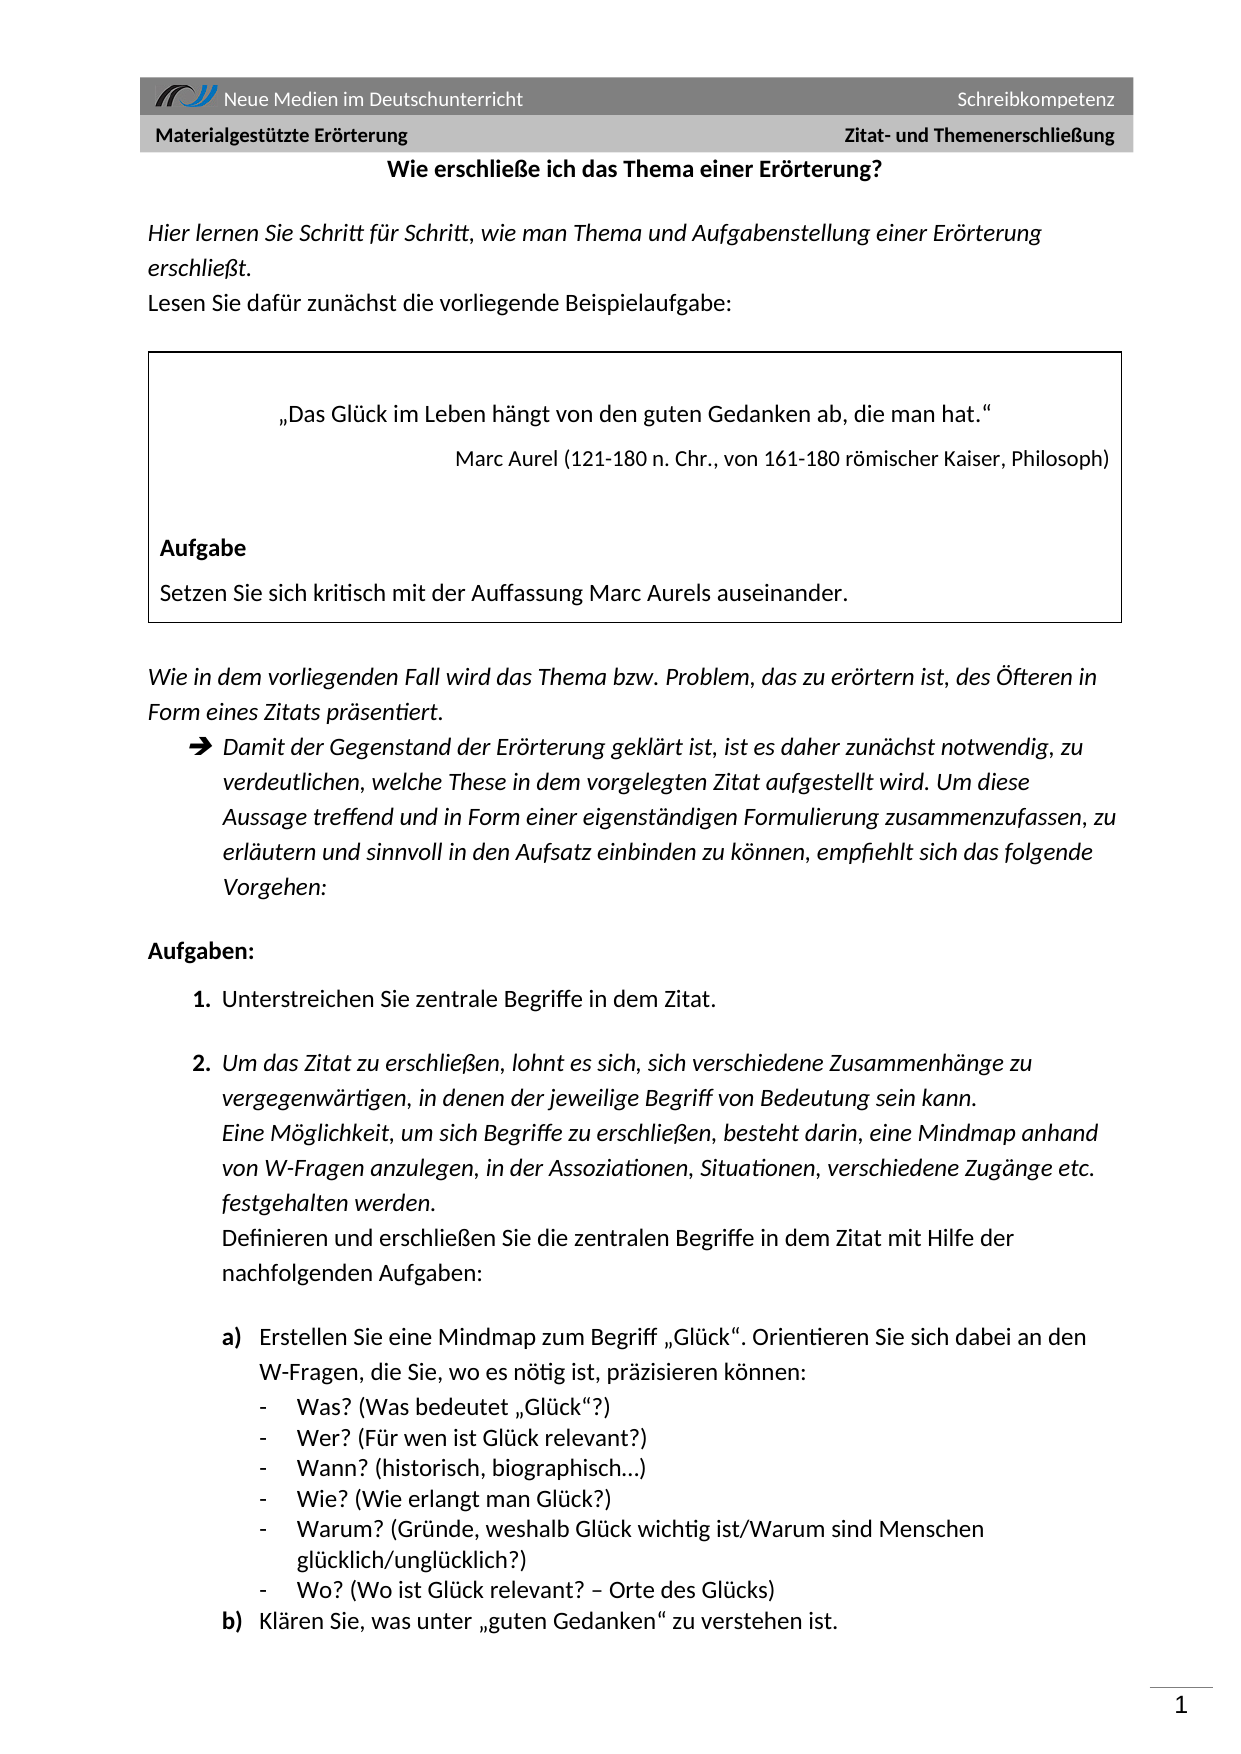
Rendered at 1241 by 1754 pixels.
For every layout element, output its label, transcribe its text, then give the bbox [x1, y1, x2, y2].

text Lesen Sie dafür zunächst die vorliegende Beispielaufgabe: [148, 287, 1122, 318]
list Erstellen Sie eine Mindmap zum Begriff „Glück“. Orientieren Sie sich dabei an den W-Fragen, die Sie, wo es nötig ist, präzisieren können: [222, 1321, 1122, 1387]
table_header „Das Glück im Leben hängt von den guten Gedanken ab, die man hat.“ Marc Aurel (121-180 n. Chr., von 161-180 römischer Kaiser, Philosoph) Aufgabe Setzen Sie sich kritisch mit der Auffassung Marc Aurels auseinander. [149, 353, 1121, 622]
list Klären Sie, was unter „guten Gedanken“ zu verstehen ist. [222, 1605, 1122, 1636]
text Hier lernen Sie Schritt für Schritt, wie man Thema und Aufgabenstellung einer Erörterung erschließt. [148, 217, 1122, 283]
list Damit der Gegenstand der Erörterung geklärt ist, ist es daher zunächst notwendig, zu verdeutlichen, welche These in dem vorgelegten Zitat aufgestellt wird. Um diese Aussage treffend und in Form einer eigenständigen Formulierung zusammenzufassen, zu erläutern und sinnvoll in den Aufsatz einbinden zu können, empfiehlt sich das folgende Vorgehen: [185, 731, 1122, 902]
list Um das Zitat zu erschließen, lohnt es sich, sich verschiedene Zusammenhänge zu vergegenwärtigen, in denen der jeweilige Begriff von Bedeutung sein kann. [192, 1047, 1122, 1113]
picture [155, 85, 218, 107]
text Eine Möglichkeit, um sich Begriffe zu erschließen, besteht darin, eine Mindmap anhand von W-Fragen anzulegen, in der Assoziationen, Situationen, verschiedene Zugänge etc. festgehalten werden. [222, 1117, 1122, 1218]
list Warum? (Gründe, weshalb Glück wichtig ist/Warum sind Menschen glücklich/unglücklich?) [259, 1513, 1122, 1574]
list Wo? (Wo ist Glück relevant? – Orte des Glücks) [259, 1574, 1122, 1605]
list Wer? (Für wen ist Glück relevant?) [259, 1422, 1122, 1452]
text Wie erschließe ich das Thema einer Erörterung? [148, 118, 1122, 184]
text Aufgaben: [148, 936, 1122, 966]
list Was? (Was bedeutet „Glück“?) [259, 1391, 1122, 1422]
text Definieren und erschließen Sie die zentralen Begriffe in dem Zitat mit Hilfe der nachfolgenden Aufgaben: [222, 1222, 1122, 1288]
text Wie in dem vorliegenden Fall wird das Thema bzw. Problem, das zu erörtern ist, des Öfteren in Form eines Zitats präsentiert. [148, 661, 1122, 727]
list Wann? (historisch, biographisch…) [259, 1452, 1122, 1483]
list Unterstreichen Sie zentrale Begriffe in dem Zitat. [192, 983, 1122, 1013]
list Wie? (Wie erlangt man Glück?) [259, 1483, 1122, 1513]
